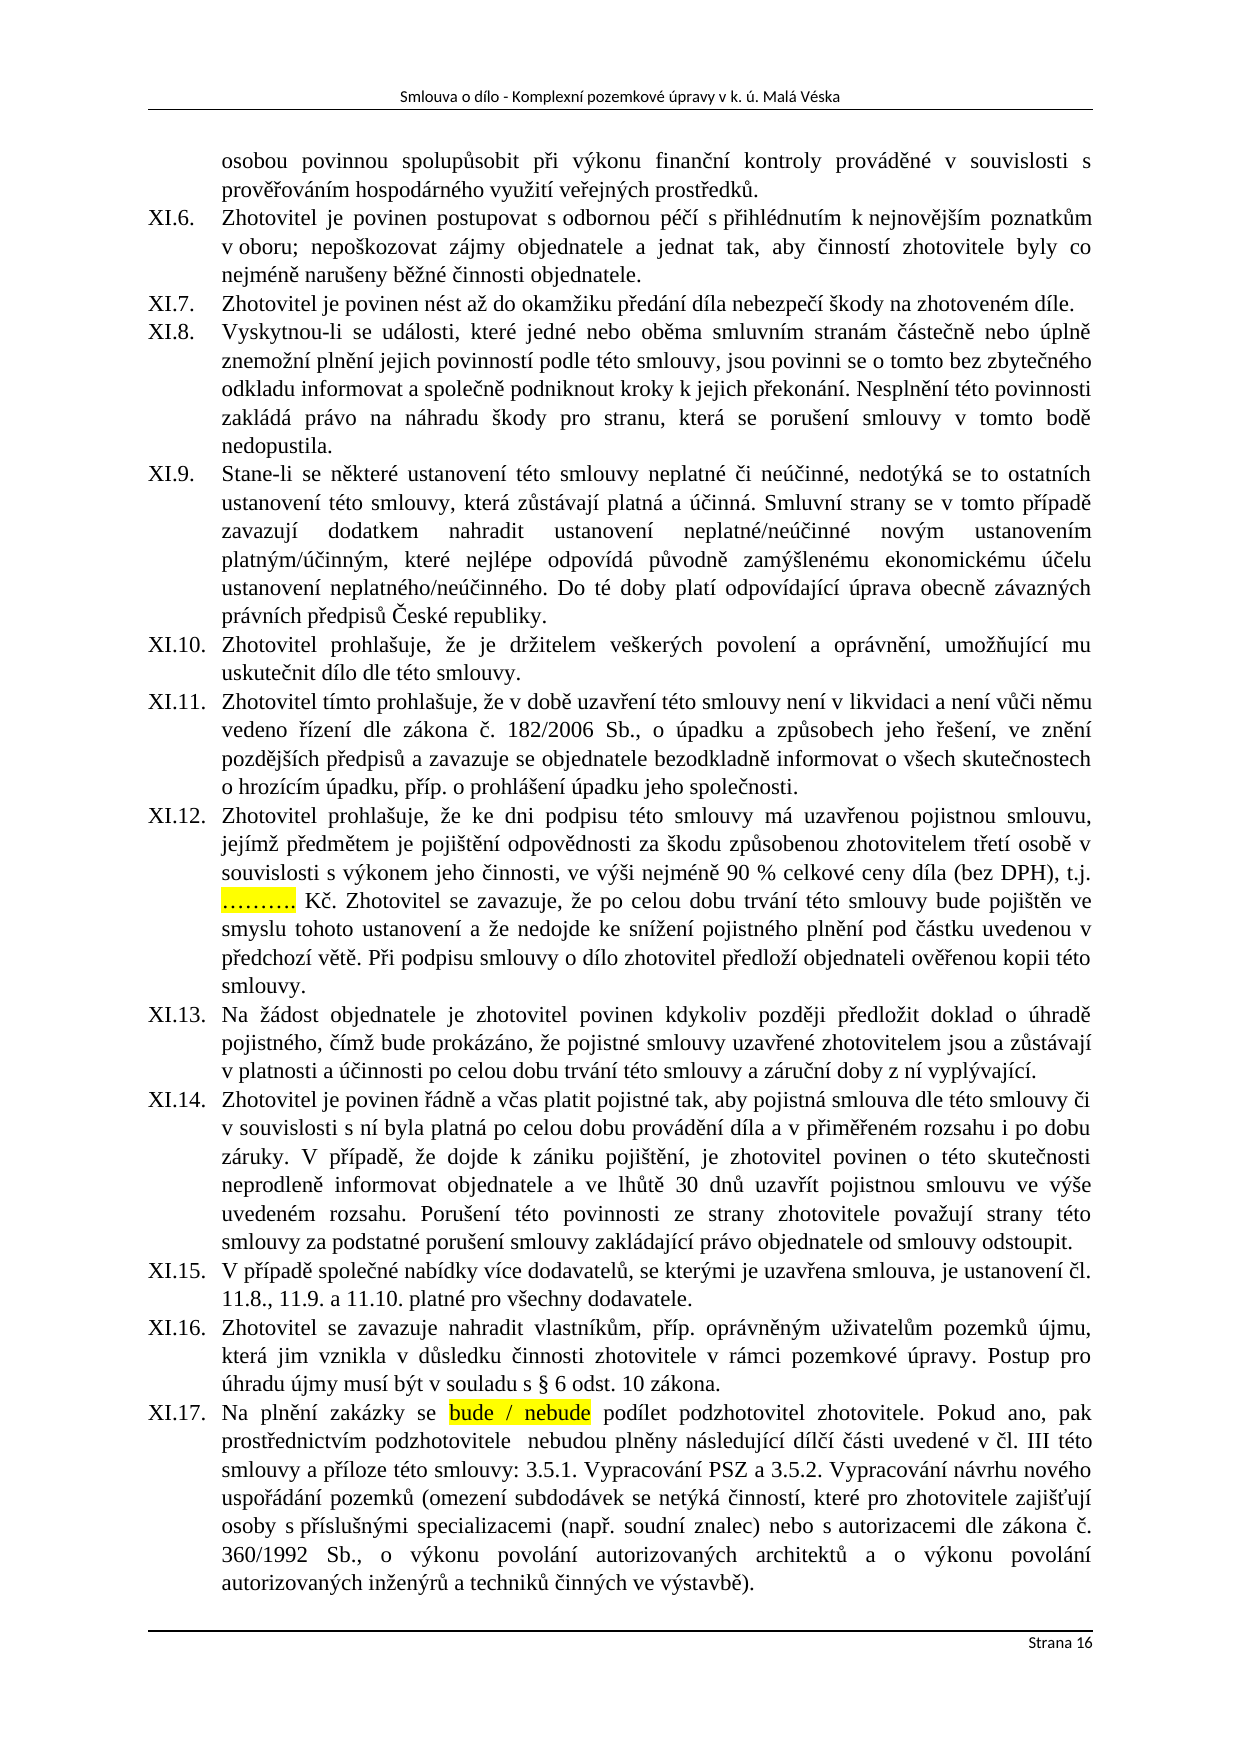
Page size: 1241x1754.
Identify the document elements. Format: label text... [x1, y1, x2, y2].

list Zhotovitel tímto prohlašuje, že v době uzavření této smlouvy není v likvidaci a není vůči němu vedeno řízení dle zákona č. 182/2006 Sb., o úpadku a způsobech jeho řešení, ve znění pozdějších předpisů a zavazuje se objednatele bezodkladně informovat o všech skutečnostech o hrozícím úpadku, příp. o prohlášení úpadku jeho společnosti. [148, 688, 1093, 799]
list Zhotovitel prohlašuje, že ke dni podpisu této smlouvy má uzavřenou pojistnou smlouvu, jejímž předmětem je pojištění odpovědnosti za škodu způsobenou zhotovitelem třetí osobě v souvislosti s výkonem jeho činnosti, ve výši nejméně 90 % celkové ceny díla (bez DPH), t.j. ………. Kč. Zhotovitel se zavazuje, že po celou dobu trvání této smlouvy bude pojištěn ve smyslu tohoto ustanovení a že nedojde ke snížení pojistného plnění pod částku uvedenou v předchozí větě. Při podpisu smlouvy o dílo zhotovitel předloží objednateli ověřenou kopii této smlouvy. [148, 802, 1093, 999]
list Zhotovitel je povinen nést až do okamžiku předání díla nebezpečí škody na zhotoveném díle. [148, 290, 1093, 316]
list Na plnění zakázky se bude / nebude podílet podzhotovitel zhotovitele. Pokud ano, pak prostřednictvím podzhotovitele nebudou plněny následující dílčí části uvedené v čl. III této smlouvy a příloze této smlouvy: 3.5.1. Vypracování PSZ a 3.5.2. Vypracování návrhu nového uspořádání pozemků (omezení subdodávek se netýká činností, které pro zhotovitele zajišťují osoby s příslušnými specializacemi (např. soudní znalec) nebo s autorizacemi dle zákona č. 360/1992 Sb., o výkonu povolání autorizovaných architektů a o výkonu povolání autorizovaných inženýrů a techniků činných ve výstavbě). [148, 1399, 1093, 1596]
list Zhotovitel je povinen řádně a včas platit pojistné tak, aby pojistná smlouva dle této smlouvy či v souvislosti s ní byla platná po celou dobu provádění díla a v přiměřeném rozsahu i po dobu záruky. V případě, že dojde k zániku pojištění, je zhotovitel povinen o této skutečnosti neprodleně informovat objednatele a ve lhůtě 30 dnů uzavřít pojistnou smlouvu ve výše uvedeném rozsahu. Porušení této povinnosti ze strany zhotovitele považují strany této smlouvy za podstatné porušení smlouvy zakládající právo objednatele od smlouvy odstoupit. [148, 1086, 1093, 1254]
list Stane-li se některé ustanovení této smlouvy neplatné či neúčinné, nedotýká se to ostatních ustanovení této smlouvy, která zůstávají platná a účinná. Smluvní strany se v tomto případě zavazují dodatkem nahradit ustanovení neplatné/neúčinné novým ustanovením platným/účinným, které nejlépe odpovídá původně zamýšlenému ekonomickému účelu ustanovení neplatného/neúčinného. Do té doby platí odpovídající úprava obecně závazných právních předpisů České republiky. [148, 460, 1093, 629]
list V případě společné nabídky více dodavatelů, se kterými je uzavřena smlouva, je ustanovení čl. 11.8., 11.9. a 11.10. platné pro všechny dodavatele. [148, 1257, 1093, 1311]
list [148, 148, 1093, 202]
list Zhotovitel je povinen postupovat s odbornou péčí s přihlédnutím k nejnovějším poznatkům v oboru; nepoškozovat zájmy objednatele a jednat tak, aby činností zhotovitele byly co nejméně narušeny běžné činnosti objednatele. [148, 204, 1093, 288]
list Zhotovitel se zavazuje nahradit vlastníkům, příp. oprávněným uživatelům pozemků újmu, která jim vznikla v důsledku činnosti zhotovitele v rámci pozemkové úpravy. Postup pro úhradu újmy musí být v souladu s § 6 odst. 10 zákona. [148, 1313, 1093, 1397]
list Na žádost objednatele je zhotovitel povinen kdykoliv později předložit doklad o úhradě pojistného, čímž bude prokázáno, že pojistné smlouvy uzavřené zhotovitelem jsou a zůstávají v platnosti a účinnosti po celou dobu trvání této smlouvy a záruční doby z ní vyplývající. [148, 1001, 1093, 1084]
list Zhotovitel prohlašuje, že je držitelem veškerých povolení a oprávnění, umožňující mu uskutečnit dílo dle této smlouvy. [148, 631, 1093, 686]
list Vyskytnou-li se události, které jedné nebo oběma smluvním stranám částečně nebo úplně znemožní plnění jejich povinností podle této smlouvy, jsou povinni se o tomto bez zbytečného odkladu informovat a společně podniknout kroky k jejich překonání. Nesplnění této povinnosti zakládá právo na náhradu škody pro stranu, která se porušení smlouvy v tomto bodě nedopustila. [148, 318, 1093, 458]
